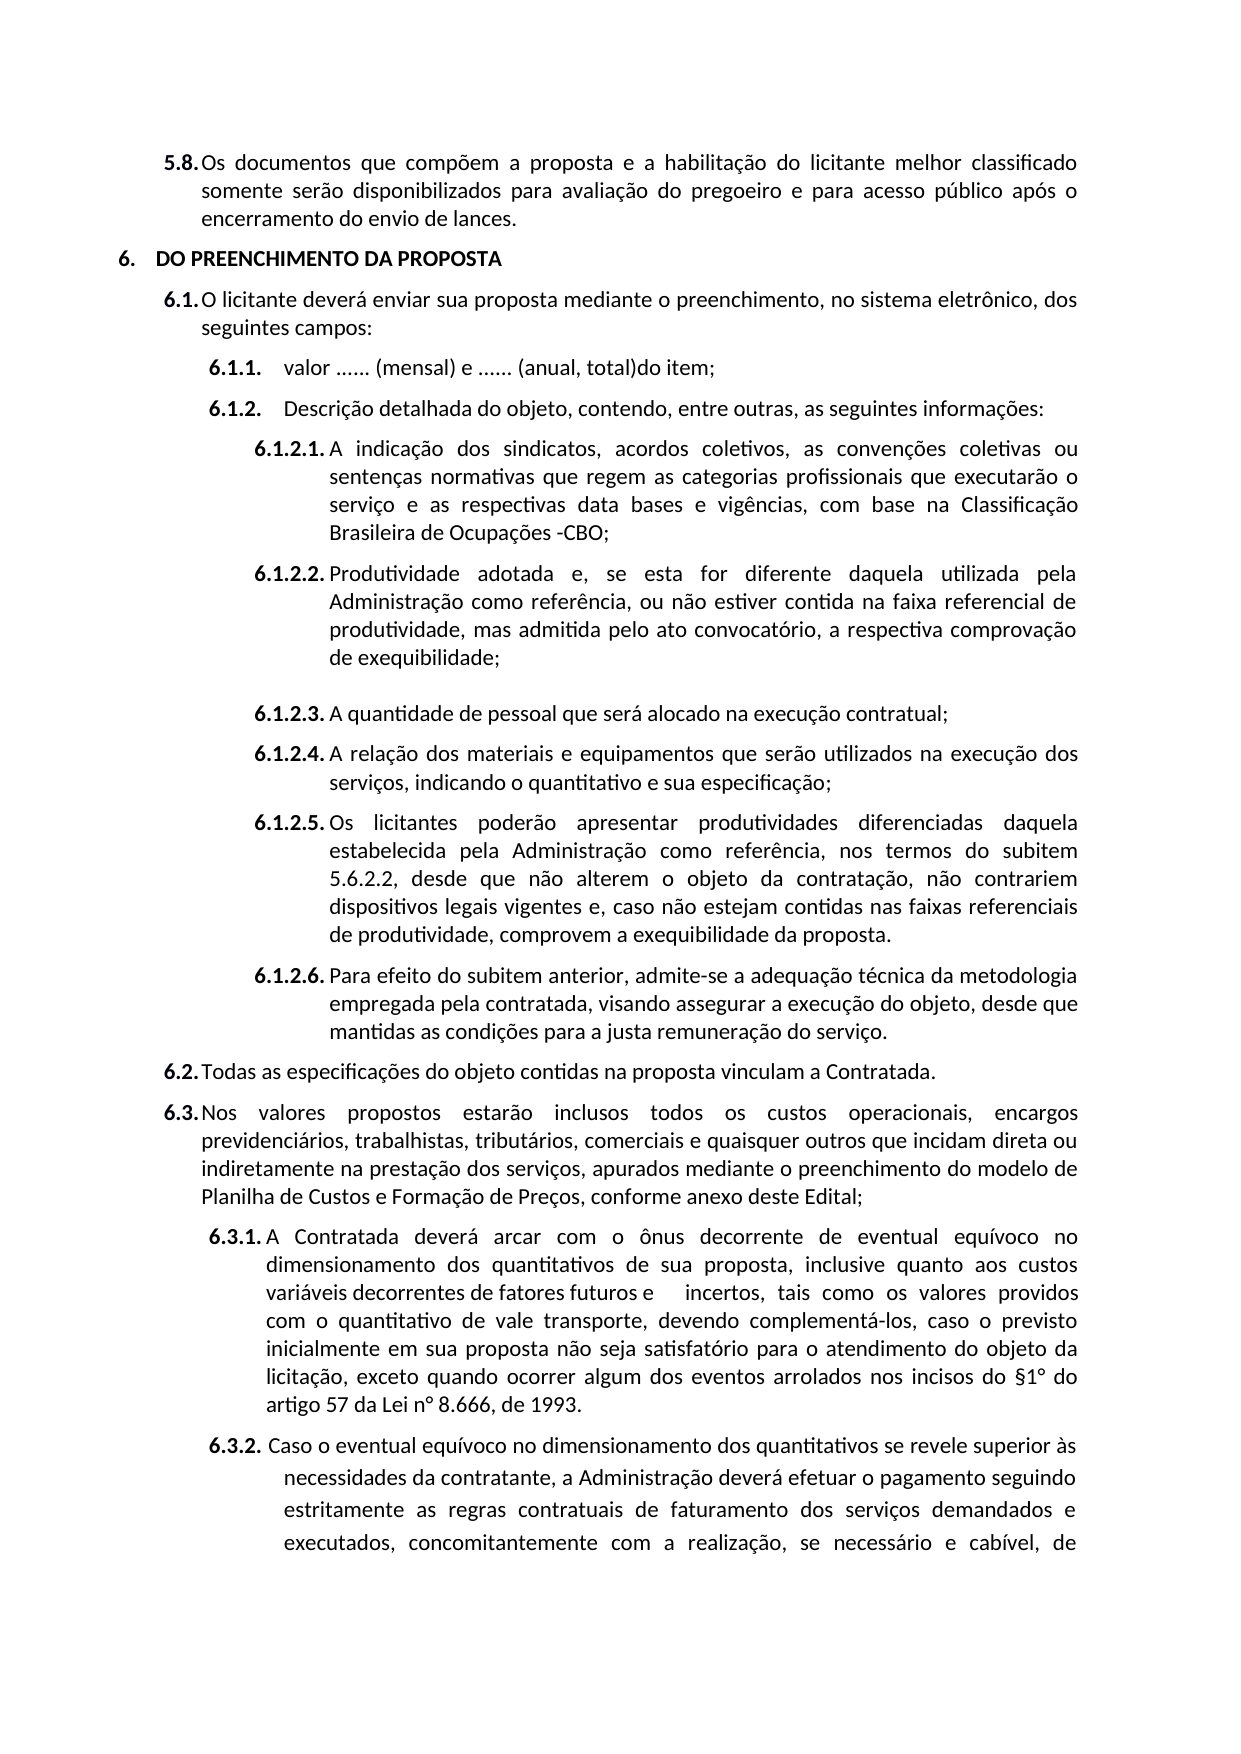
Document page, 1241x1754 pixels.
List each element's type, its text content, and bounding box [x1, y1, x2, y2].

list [209, 1431, 1078, 1556]
list O licitante deverá enviar sua proposta mediante o preenchimento, no sistema eletrônico, dos seguintes campos: [163, 285, 1079, 341]
list A indicação dos sindicatos, acordos coletivos, as convenções coletivas ou sentenças normativas que regem as categorias profissionais que executarão o serviço e as respectivas data bases e vigências, com base na Classificação Brasileira de Ocupações -CBO; [254, 434, 1079, 546]
list A quantidade de pessoal que será alocado na execução contratual; [254, 699, 1079, 727]
list Os documentos que compõem a proposta e a habilitação do licitante melhor classificado somente serão disponibilizados para avaliação do pregoeiro e para acesso público após o encerramento do envio de lances. [163, 148, 1079, 232]
list Para efeito do subitem anterior, admite-se a adequação técnica da metodologia empregada pela contratada, visando assegurar a execução do objeto, desde que mantidas as condições para a justa remuneração do serviço. [254, 961, 1079, 1045]
list A Contratada deverá arcar com o ônus decorrente de eventual equívoco no dimensionamento dos quantitativos de sua proposta, inclusive quanto aos custos variáveis decorrentes de fatores futuros e incertos, tais como os valores providos com o quantitativo de vale transporte, devendo complementá-los, caso o previsto inicialmente em sua proposta não seja satisfatório para o atendimento do objeto da licitação, exceto quando ocorrer algum dos eventos arrolados nos incisos do §1° do artigo 57 da Lei n° 8.666, de 1993. [209, 1222, 1079, 1418]
list Produtividade adotada e, se esta for diferente daquela utilizada pela Administração como referência, ou não estiver contida na faixa referencial de produtividade, mas admitida pelo ato convocatório, a respectiva comprovação de exequibilidade; [254, 559, 1078, 671]
list valor ...... (mensal) e ...... (anual, total)do item; [209, 353, 1079, 381]
list Os licitantes poderão apresentar produtividades diferenciadas daquela estabelecida pela Administração como referência, nos termos do subitem 5.6.2.2, desde que não alterem o objeto da contratação, não contrariem dispositivos legais vigentes e, caso não estejam contidas nas faixas referenciais de produtividade, comprovem a exequibilidade da proposta. [254, 808, 1079, 948]
list Todas as especificações do objeto contidas na proposta vinculam a Contratada. [163, 1057, 1079, 1085]
list Nos valores propostos estarão inclusos todos os custos operacionais, encargos previdenciários, trabalhistas, tributários, comerciais e quaisquer outros que incidam direta ou indiretamente na prestação dos serviços, apurados mediante o preenchimento do modelo de Planilha de Custos e Formação de Preços, conforme anexo deste Edital; [163, 1098, 1079, 1210]
list A relação dos materiais e equipamentos que serão utilizados na execução dos serviços, indicando o quantitativo e sua especificação; [254, 739, 1079, 796]
list Descrição detalhada do objeto, contendo, entre outras, as seguintes informações: [209, 394, 1079, 422]
list DO PREENCHIMENTO DA PROPOSTA [118, 244, 1079, 272]
